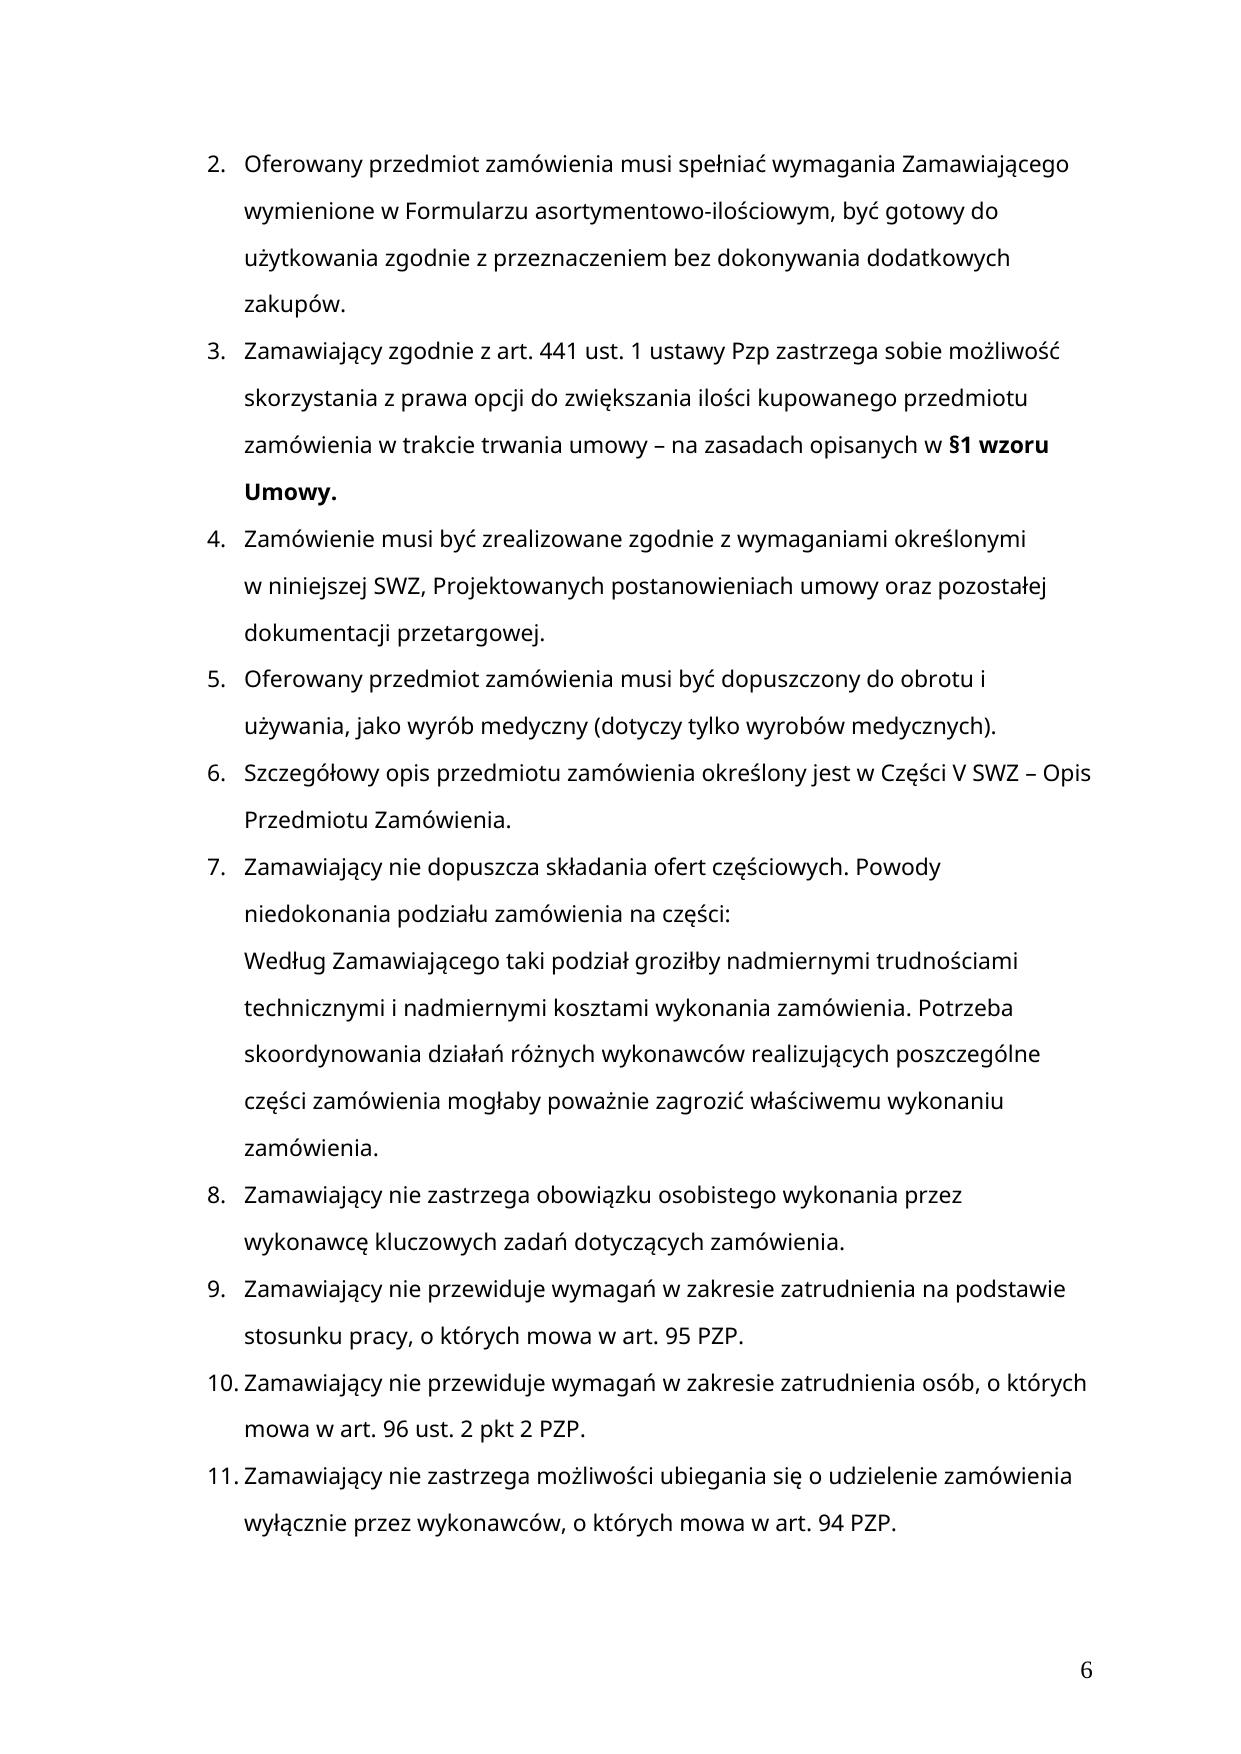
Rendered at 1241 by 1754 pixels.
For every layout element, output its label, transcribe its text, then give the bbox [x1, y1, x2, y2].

list Zamawiający nie przewiduje wymagań w zakresie zatrudnienia osób, o których mowa w art. 96 ust. 2 pkt 2 PZP. [207, 1366, 1092, 1444]
list Zamawiający nie zastrzega możliwości ubiegania się o udzielenie zamówienia wyłącznie przez wykonawców, o których mowa w art. 94 PZP. [207, 1460, 1092, 1538]
list Zamawiający zgodnie z art. 441 ust. 1 ustawy Pzp zastrzega sobie możliwość skorzystania z prawa opcji do zwiększania ilości kupowanego przedmiotu zamówienia w trakcie trwania umowy – na zasadach opisanych w §1 wzoru Umowy. [207, 335, 1092, 507]
list Oferowany przedmiot zamówienia musi być dopuszczony do obrotu i używania, jako wyrób medyczny (dotyczy tylko wyrobów medycznych). [207, 663, 1092, 741]
text Według Zamawiającego taki podział groziłby nadmiernymi trudnościami technicznymi i nadmiernymi kosztami wykonania zamówienia. Potrzeba skoordynowania działań różnych wykonawców realizujących poszczególne części zamówienia mogłaby poważnie zagrozić właściwemu wykonaniu zamówienia. [244, 944, 1092, 1163]
list Zamawiający nie dopuszcza składania ofert częściowych. Powody niedokonania podziału zamówienia na części: [207, 851, 1092, 929]
list Zamawiający nie zastrzega obowiązku osobistego wykonania przez wykonawcę kluczowych zadań dotyczących zamówienia. [207, 1179, 1092, 1257]
list Zamawiający nie przewiduje wymagań w zakresie zatrudnienia na podstawie stosunku pracy, o których mowa w art. 95 PZP. [207, 1273, 1092, 1351]
list Zamówienie musi być zrealizowane zgodnie z wymaganiami określonymi w niniejszej SWZ, Projektowanych postanowieniach umowy oraz pozostałej dokumentacji przetargowej. [207, 523, 1092, 648]
list Oferowany przedmiot zamówienia musi spełniać wymagania Zamawiającego wymienione w Formularzu asortymentowo-ilościowym, być gotowy do użytkowania zgodnie z przeznaczeniem bez dokonywania dodatkowych zakupów. [207, 148, 1092, 319]
list Szczegółowy opis przedmiotu zamówienia określony jest w Części V SWZ – Opis Przedmiotu Zamówienia. [207, 757, 1092, 835]
